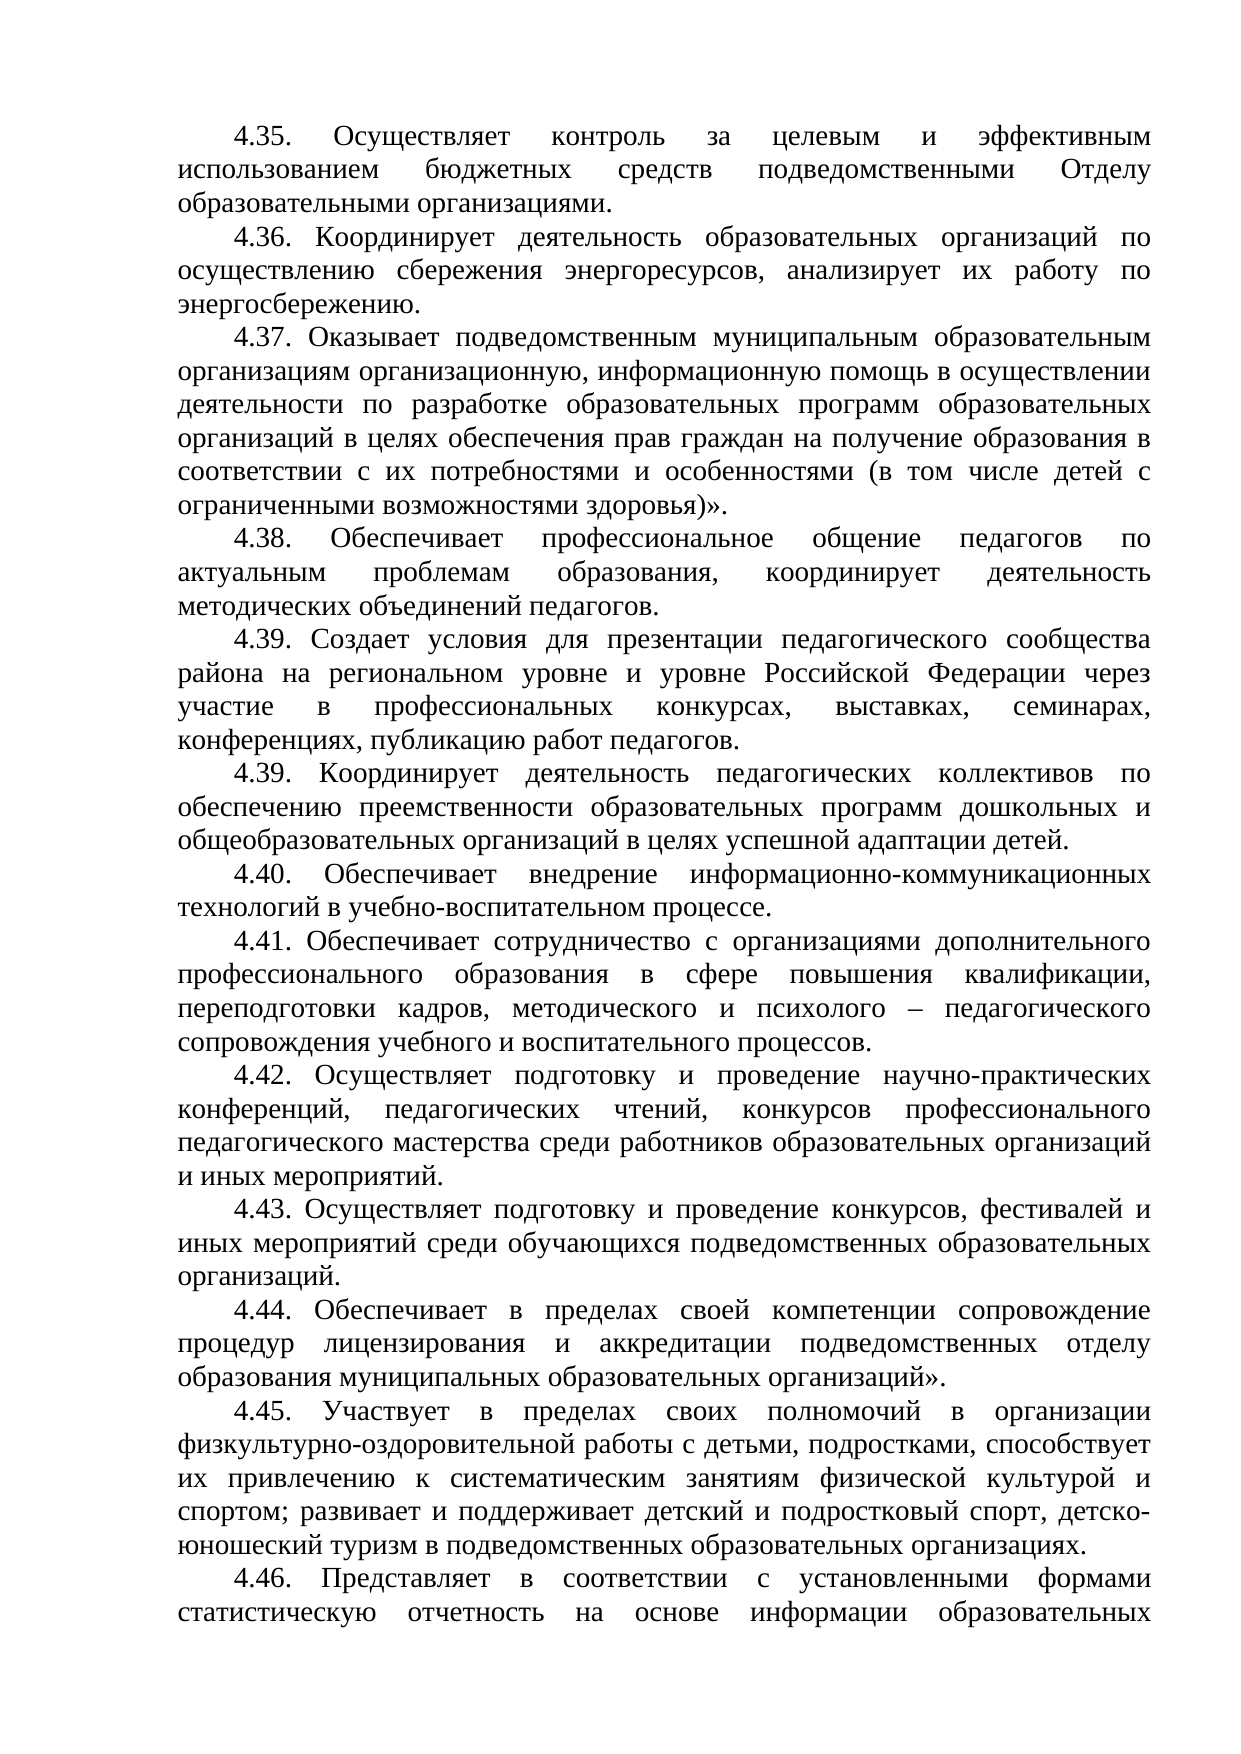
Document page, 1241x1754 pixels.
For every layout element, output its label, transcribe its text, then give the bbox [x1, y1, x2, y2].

text 4.44. Обеспечивает в пределах своей компетенции сопровождение процедур лицензирования и аккредитации подведомственных отделу образования муниципальных образовательных организаций». [177, 1292, 1152, 1393]
text 4.41. Обеспечивает сотрудничество с организациями дополнительного профессионального образования в сфере повышения квалификации, переподготовки кадров, методического и психолого – педагогического сопровождения учебного и воспитательного процессов. [177, 923, 1152, 1057]
text 4.36. Координирует деятельность образовательных организаций по осуществлению сбережения энергоресурсов, анализирует их работу по энергосбережению. [177, 219, 1152, 319]
text 4.43. Осуществляет подготовку и проведение конкурсов, фестивалей и иных мероприятий среди обучающихся подведомственных образовательных организаций. [177, 1191, 1152, 1292]
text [177, 1560, 1152, 1627]
text 4.42. Осуществляет подготовку и проведение научно-практических конференций, педагогических чтений, конкурсов профессионального педагогического мастерства среди работников образовательных организаций и иных мероприятий. [177, 1057, 1152, 1191]
text 4.37. Оказывает подведомственным муниципальным образовательным организациям организационную, информационную помощь в осуществлении деятельности по разработке образовательных программ образовательных организаций в целях обеспечения прав граждан на получение образования в соответствии с их потребностями и особенностями (в том числе детей с ограниченными возможностями здоровья)». [177, 319, 1152, 521]
text 4.40. Обеспечивает внедрение информационно-коммуникационных технологий в учебно-воспитательном процессе. [177, 856, 1152, 923]
text 4.39. Создает условия для презентации педагогического сообщества района на региональном уровне и уровне Российской Федерации через участие в профессиональных конкурсах, выставках, семинарах, конференциях, публикацию работ педагогов. [177, 621, 1152, 755]
text 4.35. Осуществляет контроль за целевым и эффективным использованием бюджетных средств подведомственными Отделу образовательными организациями. [177, 118, 1152, 219]
text 4.39. Координирует деятельность педагогических коллективов по обеспечению преемственности образовательных программ дошкольных и общеобразовательных организаций в целях успешной адаптации детей. [177, 755, 1152, 856]
text 4.45. Участвует в пределах своих полномочий в организации физкультурно-оздоровительной работы с детьми, подростками, способствует их привлечению к систематическим занятиям физической культурой и спортом; развивает и поддерживает детский и подростковый спорт, детско-юношеский туризм в подведомственных образовательных организациях. [177, 1393, 1152, 1560]
text 4.38. Обеспечивает профессиональное общение педагогов по актуальным проблемам образования, координирует деятельность методических объединений педагогов. [177, 521, 1152, 621]
